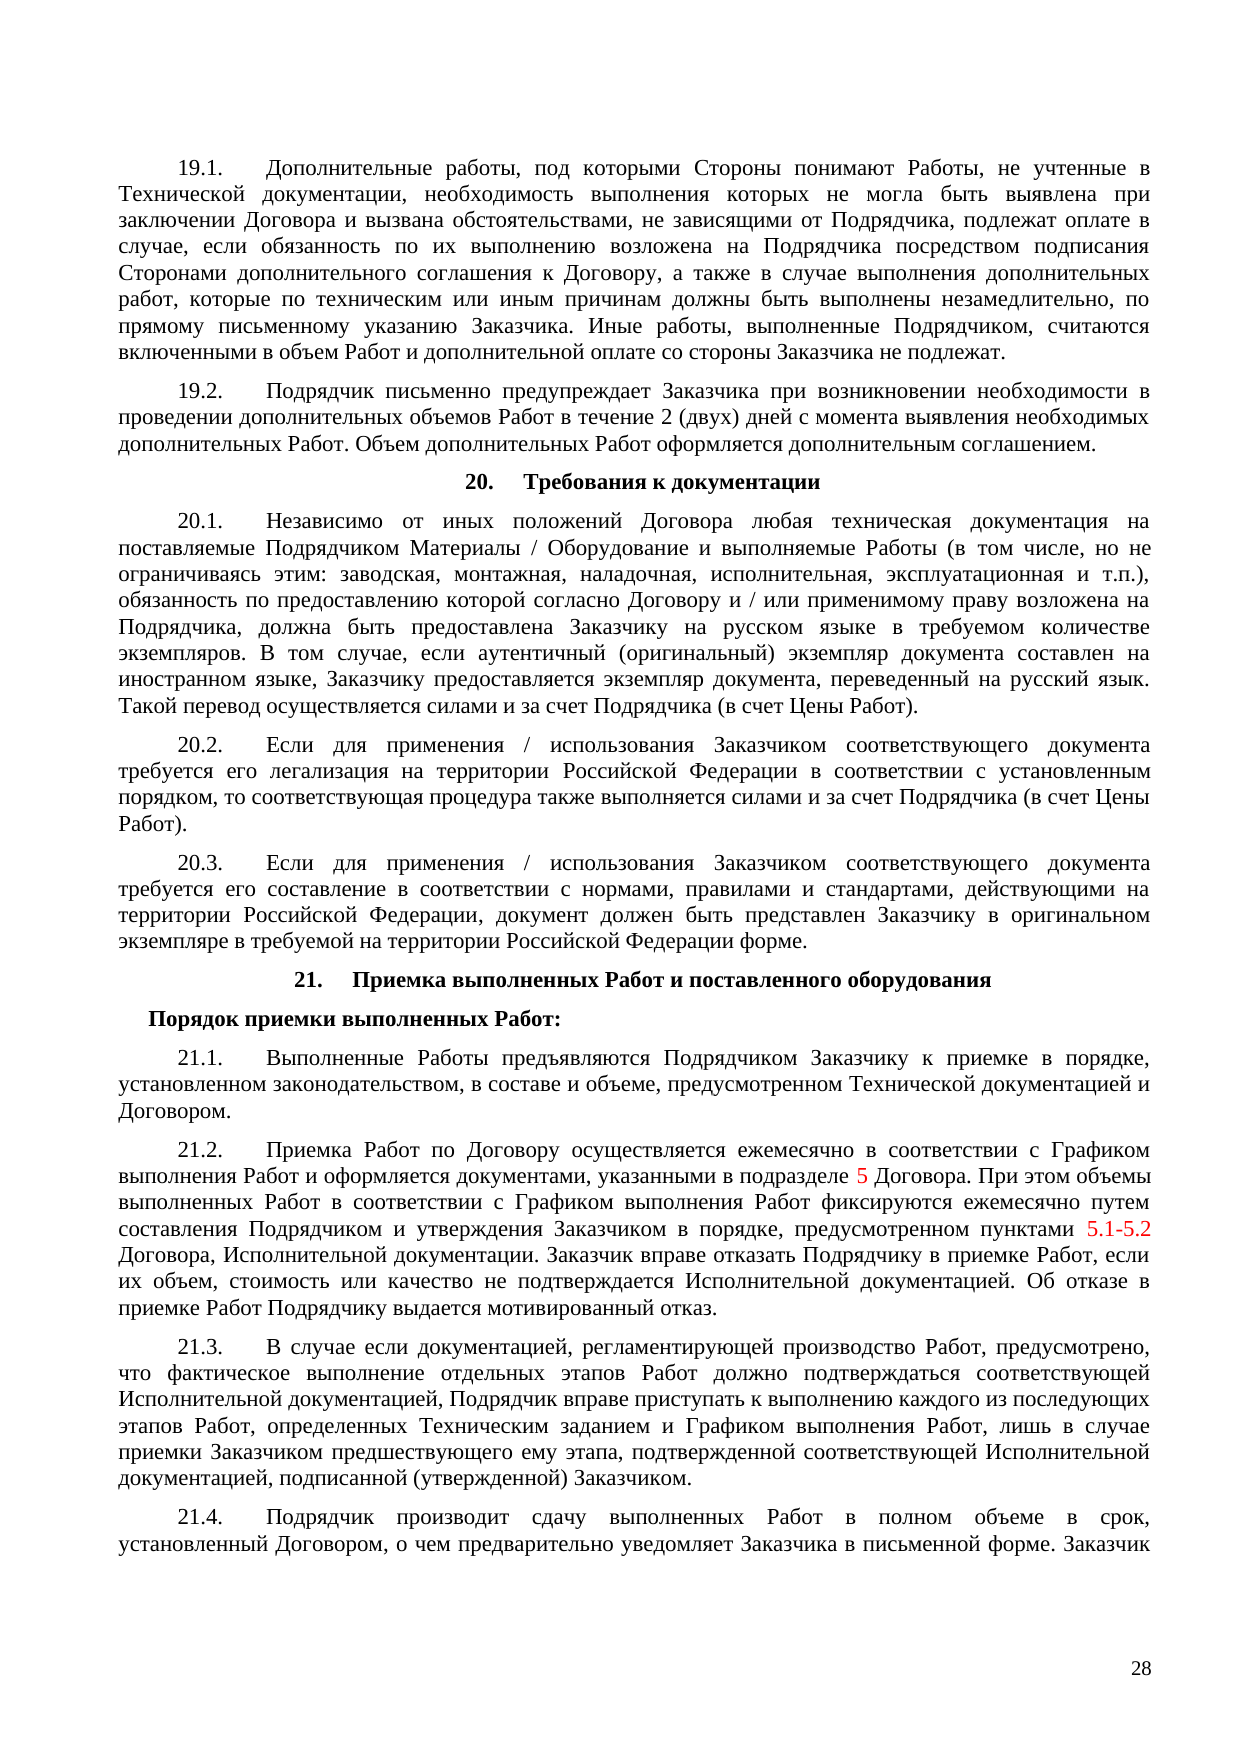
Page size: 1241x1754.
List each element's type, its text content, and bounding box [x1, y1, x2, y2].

text Независимо от иных положений Договора любая техническая документация на поставляемые Подрядчиком Материалы / Оборудование и выполняемые Работы (в том числе, но не ограничиваясь этим: заводская, монтажная, наладочная, исполнительная, эксплуатационная и т.п.), обязанность по предоставлению которой согласно Договору и / или применимому праву возложена на Подрядчика, должна быть предоставлена Заказчику на русском языке в требуемом количестве экземпляров. В том случае, если аутентичный (оригинальный) экземпляр документа составлен на иностранном языке, Заказчику предоставляется экземпляр документа, переведенный на русский язык. Такой перевод осуществляется силами и за счет Подрядчика (в счет Цены Работ). [118, 507, 1152, 718]
text Требования к документации [118, 468, 1152, 495]
text Если для применения / использования Заказчиком соответствующего документа требуется его легализация на территории Российской Федерации в соответствии с установленным порядком, то соответствующая процедура также выполняется силами и за счет Подрядчика (в счет Цены Работ). [118, 731, 1152, 836]
text Дополнительные работы, под которыми Стороны понимают Работы, не учтенные в Технической документации, необходимость выполнения которых не могла быть выявлена при заключении Договора и вызвана обстоятельствами, не зависящими от Подрядчика, подлежат оплате в случае, если обязанность по их выполнению возложена на Подрядчика посредством подписания Сторонами дополнительного соглашения к Договору, а также в случае выполнения дополнительных работ, которые по техническим или иным причинам должны быть выполнены незамедлительно, по прямому письменному указанию Заказчика. Иные работы, выполненные Подрядчиком, считаются включенными в объем Работ и дополнительной оплате со стороны Заказчика не подлежат. [118, 153, 1152, 364]
text Если для применения / использования Заказчиком соответствующего документа требуется его составление в соответствии с нормами, правилами и стандартами, действующими на территории Российской Федерации, документ должен быть представлен Заказчику в оригинальном экземпляре в требуемой на территории Российской Федерации форме. [118, 848, 1152, 954]
text Приемка Работ по Договору осуществляется ежемесячно в соответствии с Графиком выполнения Работ и оформляется документами, указанными в подразделе 5 Договора. При этом объемы выполненных Работ в соответствии с Графиком выполнения Работ фиксируются ежемесячно путем составления Подрядчиком и утверждения Заказчиком в порядке, предусмотренном пунктами 5.1-5.2 Договора, Исполнительной документации. Заказчик вправе отказать Подрядчику в приемке Работ, если их объем, стоимость или качество не подтверждается Исполнительной документацией. Об отказе в приемке Работ Подрядчику выдается мотивированный отказ. [118, 1136, 1152, 1320]
text В случае если документацией, регламентирующей производство Работ, предусмотрено, что фактическое выполнение отдельных этапов Работ должно подтверждаться соответствующей Исполнительной документацией, Подрядчик вправе приступать к выполнению каждого из последующих этапов Работ, определенных Техническим заданием и Графиком выполнения Работ, лишь в случае приемки Заказчиком предшествующего ему этапа, подтвержденной соответствующей Исполнительной документацией, подписанной (утвержденной) Заказчиком. [118, 1333, 1152, 1491]
text Подрядчик письменно предупреждает Заказчика при возникновении необходимости в проведении дополнительных объемов Работ в течение 2 (двух) дней с момента выявления необходимых дополнительных Работ. Объем дополнительных Работ оформляется дополнительным соглашением. [118, 377, 1152, 456]
list Порядок приемки выполненных Работ: [118, 1005, 1152, 1032]
text Выполненные Работы предъявляются Подрядчиком Заказчику к приемке в порядке, установленном законодательством, в составе и объеме, предусмотренном Технической документацией и Договором. [118, 1044, 1152, 1123]
text Приемка выполненных Работ и поставленного оборудования [118, 966, 1152, 993]
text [118, 1503, 1152, 1556]
